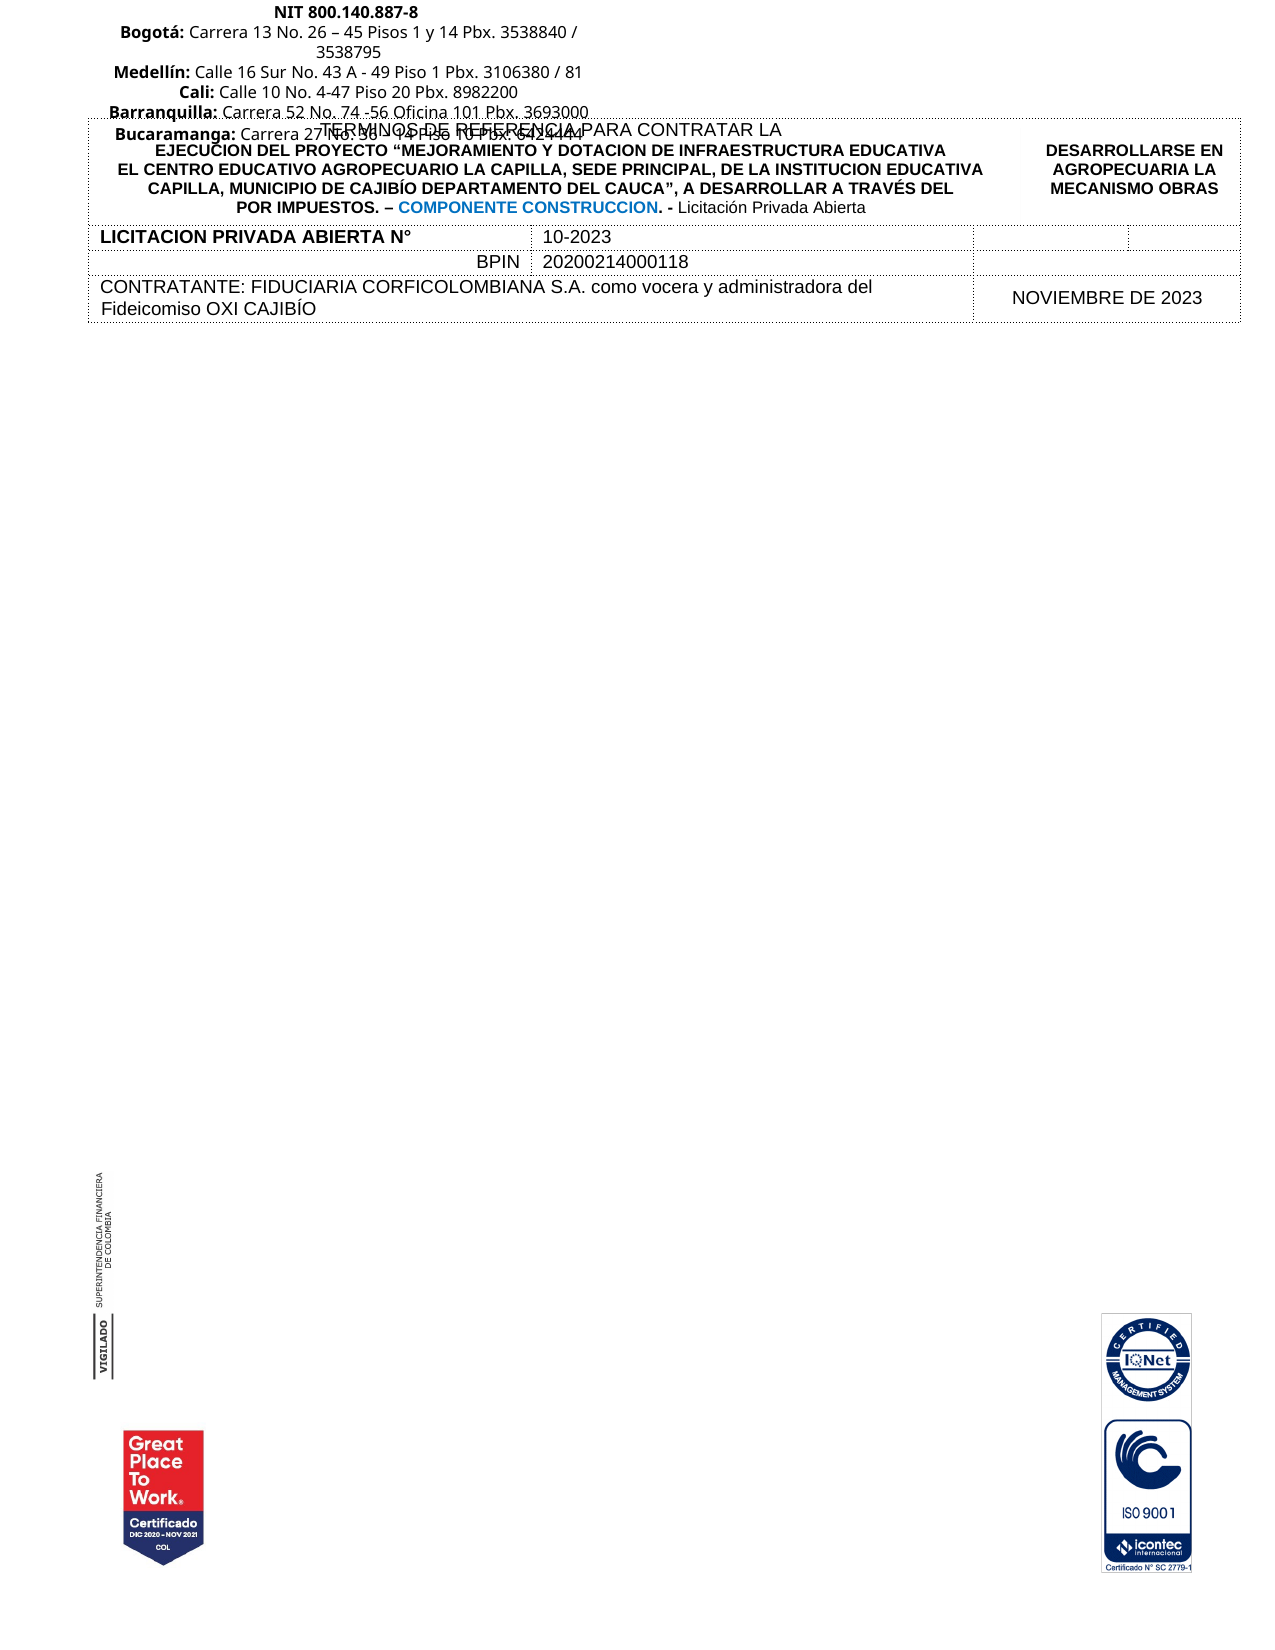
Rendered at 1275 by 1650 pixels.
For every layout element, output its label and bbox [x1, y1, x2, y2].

picture [1101, 1313, 1192, 1573]
picture [120, 1422, 206, 1568]
picture [91, 1171, 114, 1380]
